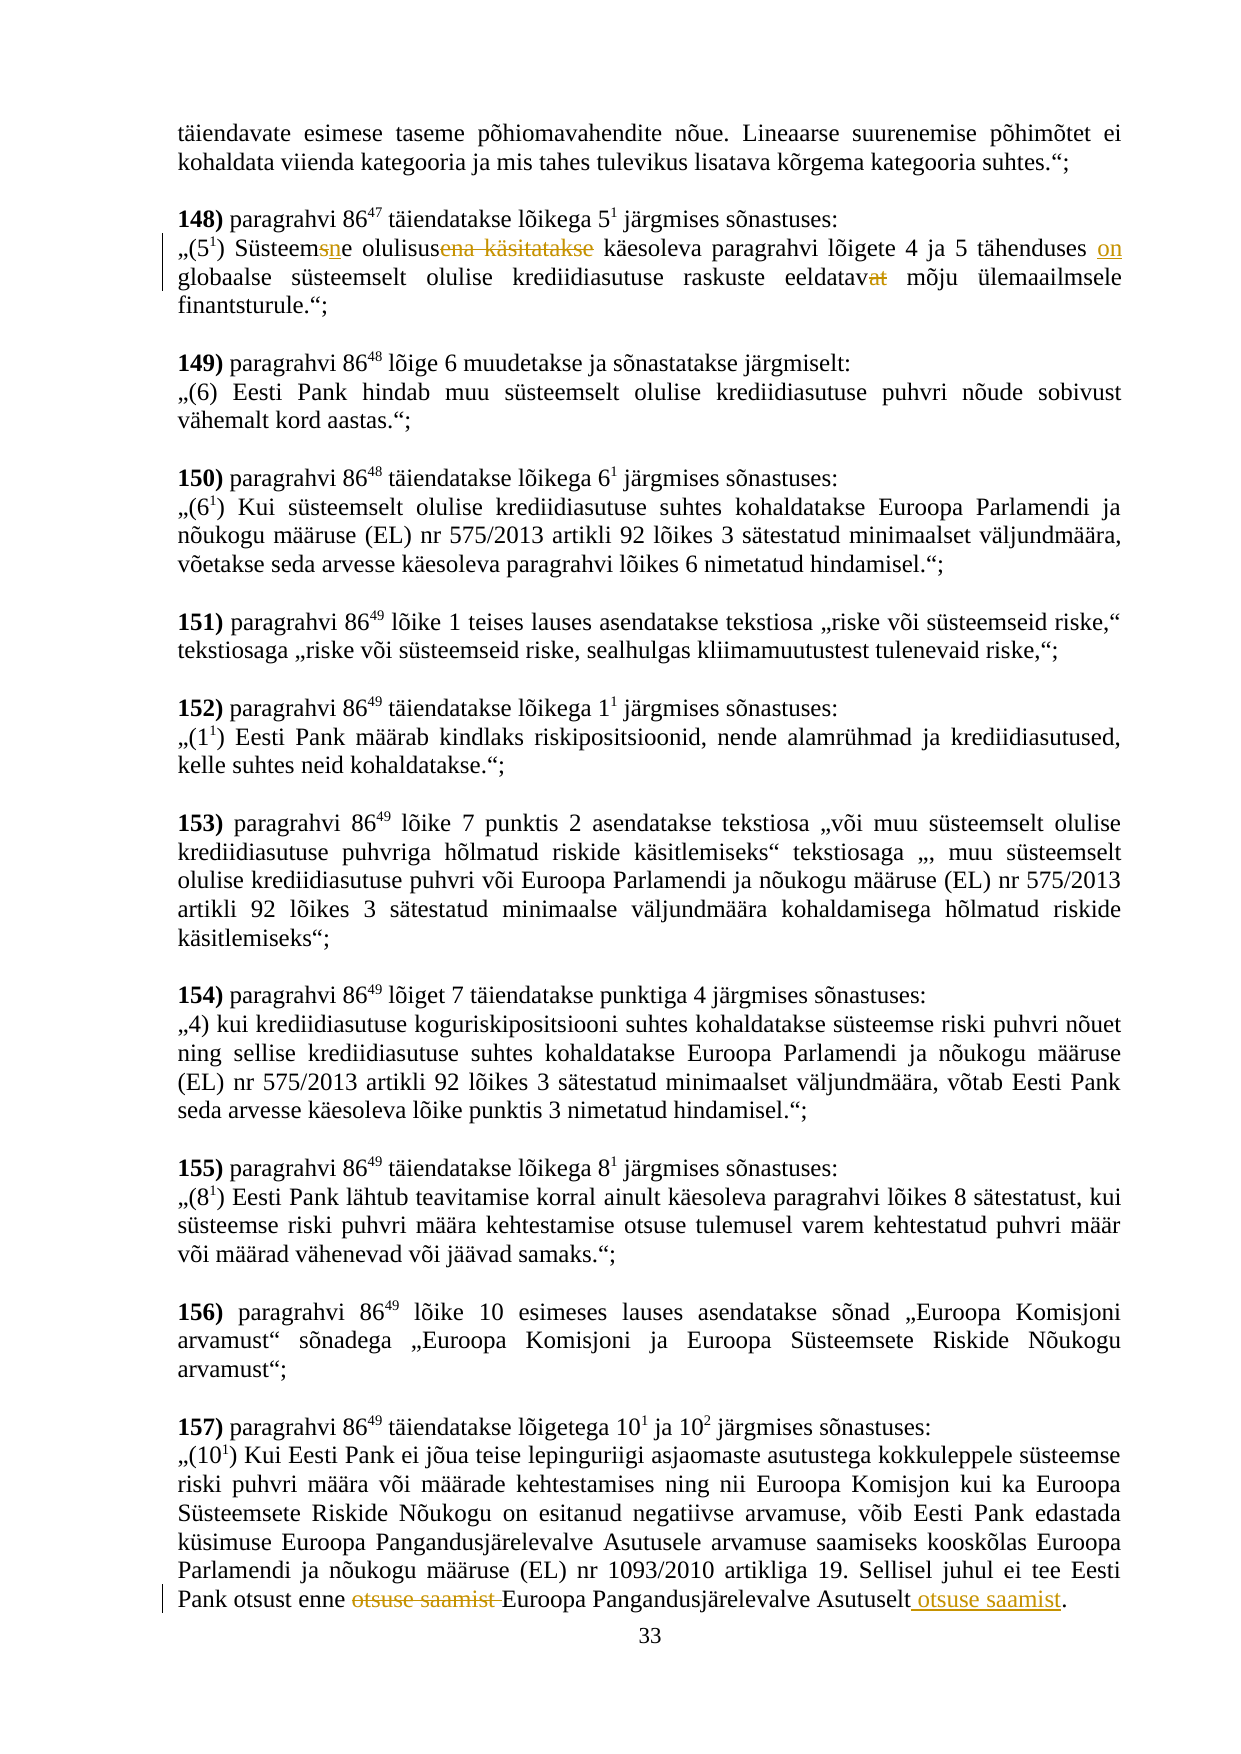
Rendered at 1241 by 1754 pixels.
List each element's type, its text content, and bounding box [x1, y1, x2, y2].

text 155) paragrahvi 8649 täiendatakse lõikega 81 järgmises sõnastuses: [177, 1153, 1122, 1182]
text 150) paragrahvi 8648 täiendatakse lõikega 61 järgmises sõnastuses: [177, 463, 1122, 492]
text 152) paragrahvi 8649 täiendatakse lõikega 11 järgmises sõnastuses: [177, 693, 1122, 722]
text „(11) Eesti Pank määrab kindlaks riskipositsioonid, nende alamrühmad ja krediidiasutused, kelle suhtes neid kohaldatakse.“; [177, 722, 1122, 779]
text 151) paragrahvi 8649 lõike 1 teises lauses asendatakse tekstiosa „riske või süsteemseid riske,“ tekstiosaga „riske või süsteemseid riske, sealhulgas kliimamuutustest tulenevaid riske,“; [177, 607, 1122, 664]
text 154) paragrahvi 8649 lõiget 7 täiendatakse punktiga 4 järgmises sõnastuses: [177, 981, 1122, 1009]
text 156) paragrahvi 8649 lõike 10 esimeses lauses asendatakse sõnad „Euroopa Komisjoni arvamust“ sõnadega „Euroopa Komisjoni ja Euroopa Süsteemsete Riskide Nõukogu arvamust“; [177, 1297, 1122, 1383]
text „(6) Eesti Pank hindab muu süsteemselt olulise krediidiasutuse puhvri nõude sobivust vähemalt kord aastas.“; [177, 377, 1122, 434]
text 148) paragrahvi 8647 täiendatakse lõikega 51 järgmises sõnastuses: [177, 204, 1122, 233]
text „(101) Kui Eesti Pank ei jõua teise lepinguriigi asjaomaste asutustega kokkuleppele süsteemse riski puhvri määra või määrade kehtestamises ning nii Euroopa Komisjon kui ka Euroopa Süsteemsete Riskide Nõukogu on esitanud negatiivse arvamuse, võib Eesti Pank edastada küsimuse Euroopa Pangandusjärelevalve Asutusele arvamuse saamiseks kooskõlas Euroopa Parlamendi ja nõukogu määruse (EL) nr 1093/2010 artikliga 19. Sellisel juhul ei tee Eesti Pank otsust enne Euroopa Pangandusjärelevalve Asutuselt. [177, 1441, 1122, 1613]
text „(81) Eesti Pank lähtub teavitamise korral ainult käesoleva paragrahvi lõikes 8 sätestatust, kui süsteemse riski puhvri määra kehtestamise otsuse tulemusel varem kehtestatud puhvri määr või määrad vähenevad või jäävad samaks.“; [177, 1182, 1122, 1268]
text 157) paragrahvi 8649 täiendatakse lõigetega 101 ja 102 järgmises sõnastuses: [177, 1412, 1122, 1441]
text 149) paragrahvi 8648 lõige 6 muudetakse ja sõnastatakse järgmiselt: [177, 348, 1122, 377]
text 153) paragrahvi 8649 lõike 7 punktis 2 asendatakse tekstiosa „või muu süsteemselt olulise krediidiasutuse puhvriga hõlmatud riskide käsitlemiseks“ tekstiosaga „, muu süsteemselt olulise krediidiasutuse puhvri või Euroopa Parlamendi ja nõukogu määruse (EL) nr 575/2013 artikli 92 lõikes 3 sätestatud minimaalse väljundmäära kohaldamisega hõlmatud riskide käsitlemiseks“; [177, 808, 1122, 952]
text „(51) Süsteeme olulisus käesoleva paragrahvi lõigete 4 ja 5 tähenduses globaalse süsteemselt olulise krediidiasutuse raskuste eeldatav mõju ülemaailmsele finantsturule.“; [177, 233, 1122, 319]
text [177, 118, 1122, 176]
text „4) kui krediidiasutuse koguriskipositsiooni suhtes kohaldatakse süsteemse riski puhvri nõuet ning sellise krediidiasutuse suhtes kohaldatakse Euroopa Parlamendi ja nõukogu määruse (EL) nr 575/2013 artikli 92 lõikes 3 sätestatud minimaalset väljundmäära, võtab Eesti Pank seda arvesse käesoleva lõike punktis 3 nimetatud hindamisel.“; [177, 1009, 1122, 1124]
text „(61) Kui süsteemselt olulise krediidiasutuse suhtes kohaldatakse Euroopa Parlamendi ja nõukogu määruse (EL) nr 575/2013 artikli 92 lõikes 3 sätestatud minimaalset väljundmäära, võetakse seda arvesse käesoleva paragrahvi lõikes 6 nimetatud hindamisel.“; [177, 492, 1122, 578]
